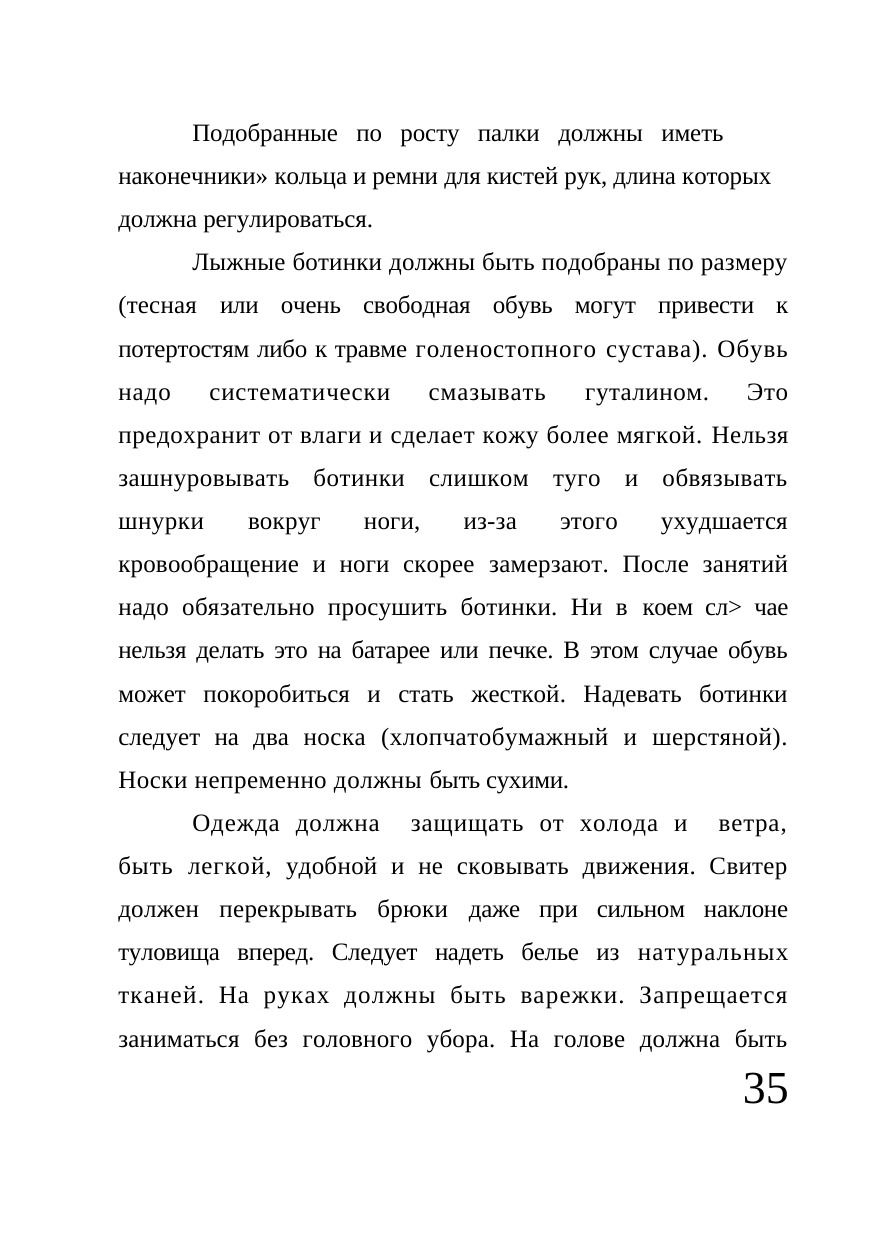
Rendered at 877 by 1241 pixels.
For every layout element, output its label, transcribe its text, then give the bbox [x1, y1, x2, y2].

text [118, 808, 788, 1052]
text Лыжные ботинки должны быть подобраны по размеру (тесная или очень свободная обувь могут привести к потертостям либо к травме голеностопного сустава). Обувь надо систематически смазывать гуталином. Это предохранит от влаги и сделает кожу более мягкой. Нельзя зашнуровывать ботинки слишком туго и обвязывать шнурки вокруг ноги, из-за этого ухудшается кровообращение и ноги скорее замерзают. После занятий надо обязательно просушить ботинки. Ни в коем сл> чае нельзя делать это на батарее или печке. В этом случае обувь может покоробиться и стать жесткой. Надевать ботинки следует на два носка (хлопчатобумажный и шерстяной). Носки непременно должны быть сухими. [118, 247, 788, 794]
text Подобранные по росту палки должны иметь наконечники» кольца и ремни для кистей рук, длина которых должна регулироваться. [118, 118, 788, 233]
